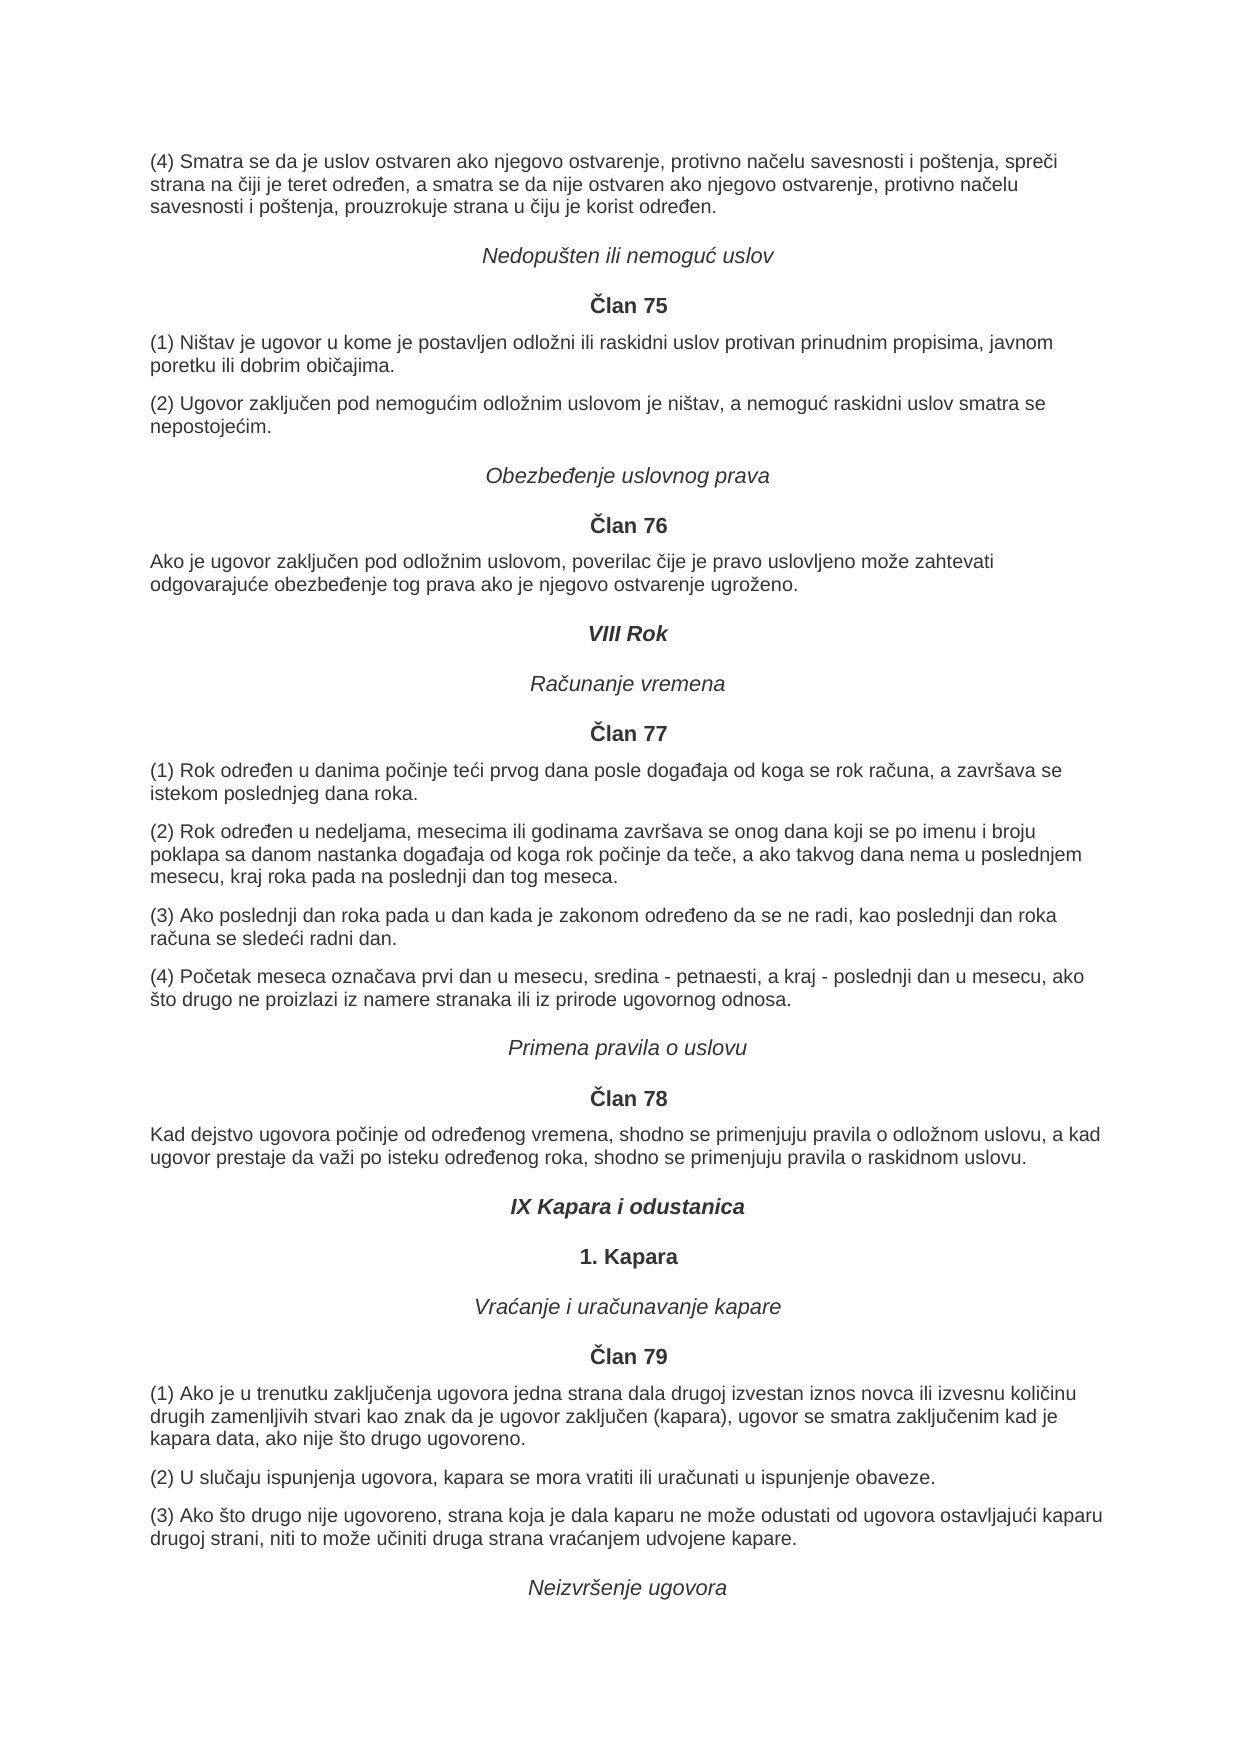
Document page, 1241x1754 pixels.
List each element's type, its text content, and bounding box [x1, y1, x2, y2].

text (1) Ako je u trenutku zaključenja ugovora jedna strana dala drugoj izvestan iznos novca ili izvesnu količinu drugih zamenljivih stvari kao znak da je ugovor zaključen (kapara), ugovor se smatra zaključenim kad je kapara data, ako nije što drugo ugovoreno. [150, 1382, 1107, 1450]
text Kad dejstvo ugovora počinje od određenog vremena, shodno se primenjuju pravila o odložnom uslovu, a kad ugovor prestaje da važi po isteku određenog roka, shodno se primenjuju pravila o raskidnom uslovu. [150, 1123, 1107, 1168]
text Primena pravila o uslovu [150, 1035, 1107, 1060]
text Neizvršenje ugovora [150, 1574, 1107, 1599]
text Član 78 [150, 1085, 1107, 1111]
text (4) Smatra se da je uslov ostvaren ako njegovo ostvarenje, protivno načelu savesnosti i poštenja, spreči strana na čiji je teret određen, a smatra se da nije ostvaren ako njegovo ostvarenje, protivno načelu savesnosti i poštenja, prouzrokuje strana u čiju je korist određen. [150, 150, 1107, 218]
text VIII Rok [150, 621, 1107, 646]
text Obezbeđenje uslovnog prava [150, 462, 1107, 488]
text (2) Ugovor zaključen pod nemogućim odložnim uslovom je ništav, a nemoguć raskidni uslov smatra se nepostojećim. [150, 392, 1107, 437]
text 1. Kapara [150, 1244, 1107, 1269]
text Član 75 [150, 293, 1107, 318]
text Vraćanje i uračunavanje kapare [150, 1294, 1107, 1319]
text (2) U slučaju ispunjenja ugovora, kapara se mora vratiti ili uračunati u ispunjenje obaveze. [150, 1466, 1107, 1488]
text Računanje vremena [150, 671, 1107, 696]
text (3) Ako poslednji dan roka pada u dan kada je zakonom određeno da se ne radi, kao poslednji dan roka računa se sledeći radni dan. [150, 904, 1107, 949]
text (2) Rok određen u nedeljama, mesecima ili godinama završava se onog dana koji se po imenu i broju poklapa sa danom nastanka događaja od koga rok počinje da teče, a ako takvog dana nema u poslednjem mesecu, kraj roka pada na poslednji dan tog meseca. [150, 820, 1107, 888]
text (1) Rok određen u danima počinje teći prvog dana posle događaja od koga se rok računa, a završava se istekom poslednjeg dana roka. [150, 759, 1107, 804]
text Nedopušten ili nemoguć uslov [150, 243, 1107, 268]
text Član 76 [150, 513, 1107, 538]
text IX Kapara i odustanica [150, 1193, 1107, 1219]
text (1) Ništav je ugovor u kome je postavljen odložni ili raskidni uslov protivan prinudnim propisima, javnom poretku ili dobrim običajima. [150, 331, 1107, 376]
text Član 77 [150, 721, 1107, 746]
text Član 79 [150, 1344, 1107, 1369]
text Ako je ugovor zaključen pod odložnim uslovom, poverilac čije je pravo uslovljeno može zahtevati odgovarajuće obezbeđenje tog prava ako je njegovo ostvarenje ugroženo. [150, 550, 1107, 596]
text (4) Početak meseca označava prvi dan u mesecu, sredina - petnaesti, a kraj - poslednji dan u mesecu, ako što drugo ne proizlazi iz namere stranaka ili iz prirode ugovornog odnosa. [150, 965, 1107, 1010]
text (3) Ako što drugo nije ugovoreno, strana koja je dala kaparu ne može odustati od ugovora ostavljajući kaparu drugoj strani, niti to može učiniti druga strana vraćanjem udvojene kapare. [150, 1504, 1107, 1549]
